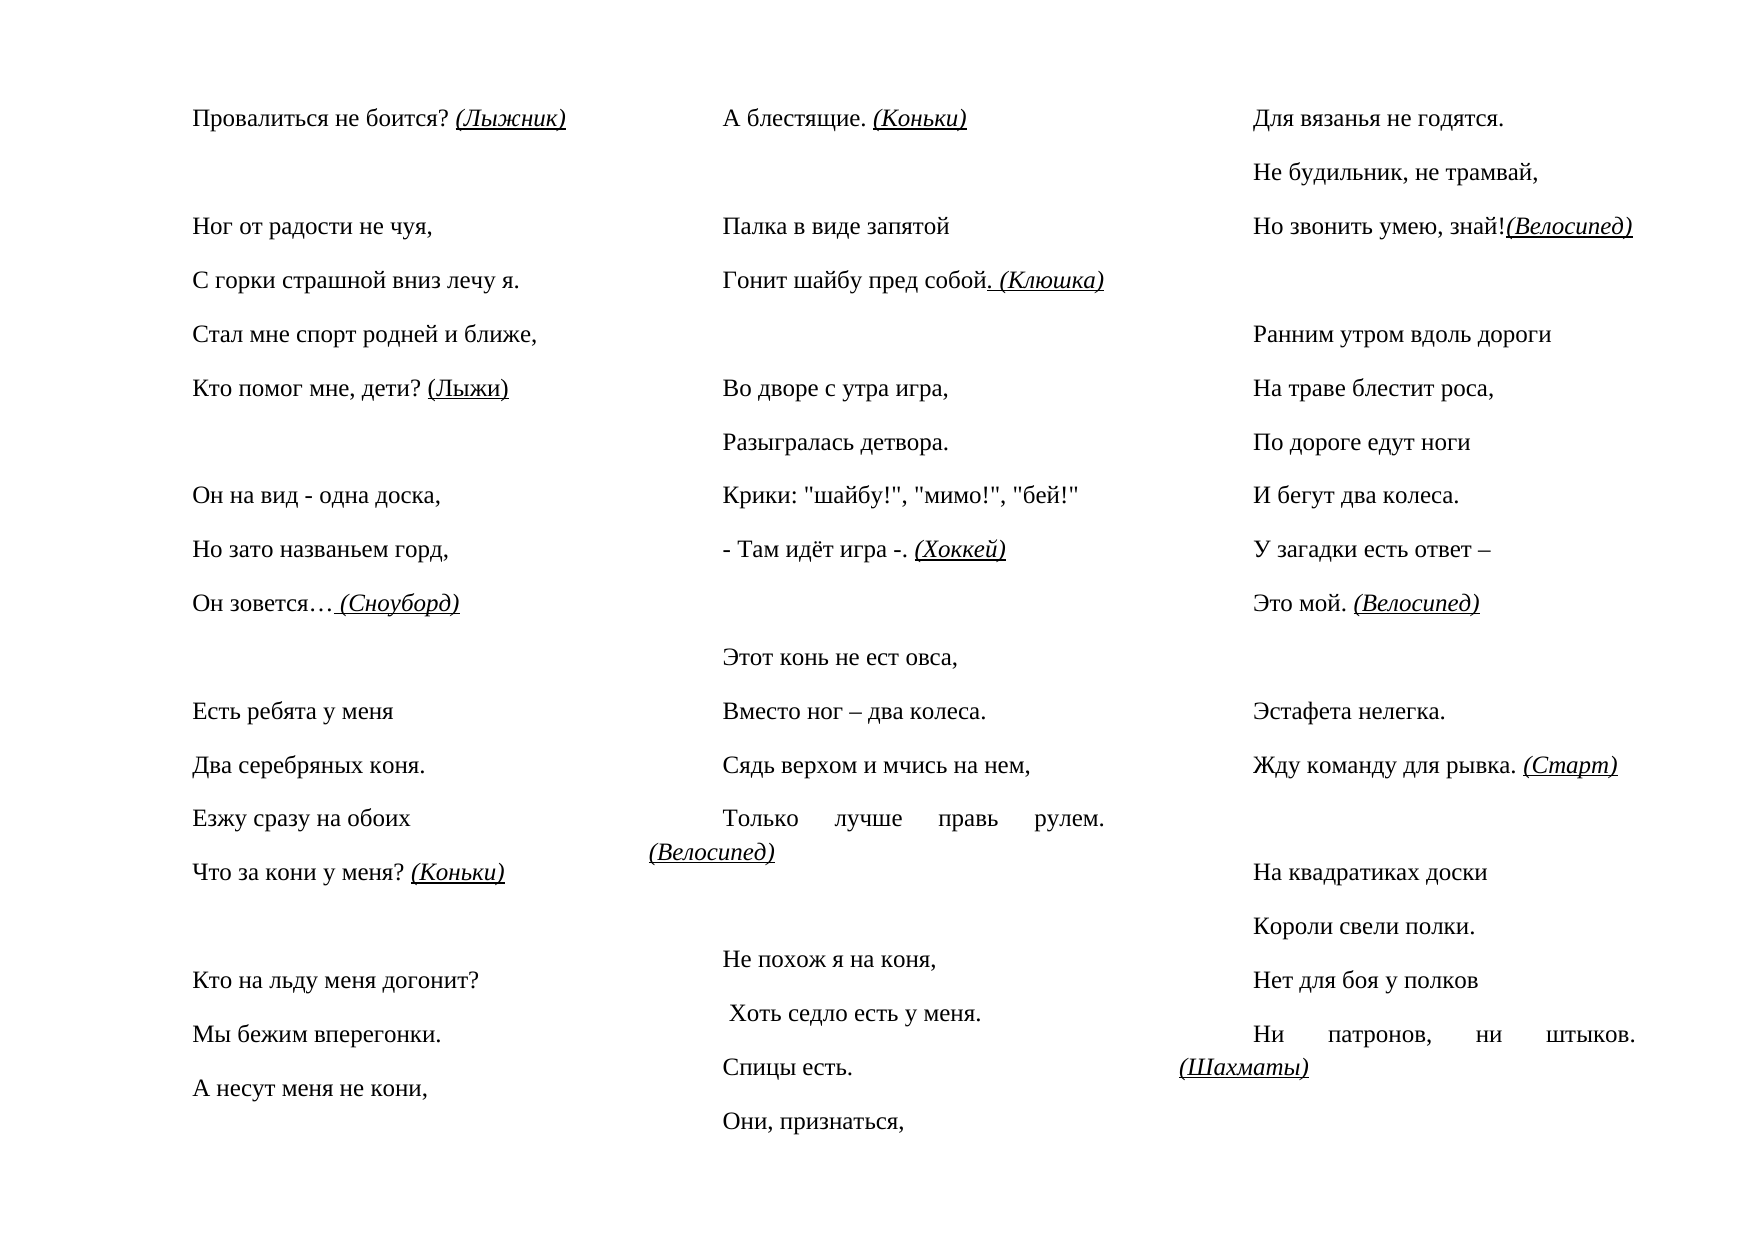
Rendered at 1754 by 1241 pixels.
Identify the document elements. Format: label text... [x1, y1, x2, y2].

text - Там идёт игра -. (Хоккей) [648, 534, 1105, 563]
text Не будильник, не трамвай, [1179, 157, 1636, 186]
text Разыгралась детвора. [648, 427, 1105, 455]
text Но зато названьем горд, [118, 534, 575, 563]
text С горки страшной вниз лечу я. [118, 265, 575, 294]
text Только лучше правь рулем. (Велосипед) [648, 803, 1105, 865]
text Во дворе с утра игра, [648, 373, 1105, 401]
text На квадратиках доски [1179, 857, 1636, 886]
text Сядь верхом и мчись на нем, [648, 750, 1105, 778]
text Но звонить умею, знай!(Велосипед) [1179, 211, 1636, 240]
text Короли свели полки. [1179, 911, 1636, 940]
text Ног от радости не чуя, [118, 211, 575, 240]
text Есть ребята у меня [118, 696, 575, 724]
text А несут меня не кони, [118, 1073, 575, 1102]
text Мы бежим вперегонки. [118, 1019, 575, 1048]
text Он на вид - одна доска, [118, 480, 575, 509]
text Езжу сразу на обоих [118, 803, 575, 832]
text Ранним утром вдоль дороги [1179, 319, 1636, 348]
text Спицы есть. [648, 1052, 1105, 1081]
text Что за кони у меня? (Коньки) [118, 857, 575, 886]
text На траве блестит роса, [1179, 373, 1636, 401]
text Стал мне спорт родней и ближе, [118, 319, 575, 348]
text Хоть седло есть у меня. [648, 998, 1105, 1027]
text Кто на льду меня догонит? [118, 965, 575, 994]
text Ни патронов, ни штыков. (Шахматы) [1179, 1019, 1636, 1081]
text Вместо ног – два колеса. [648, 696, 1105, 724]
text Крики: "шайбу!", "мимо!", "бей!" [648, 480, 1105, 509]
text Они, признаться, [648, 1106, 1105, 1134]
text Палка в виде запятой [648, 211, 1105, 240]
text И бегут два колеса. [1179, 480, 1636, 509]
text Для вязанья не годятся. [1179, 103, 1636, 132]
text Эстафета нелегка. [1179, 696, 1636, 724]
text Гонит шайбу пред собой. (Клюшка) [648, 265, 1105, 294]
text Это мой. (Велосипед) [1179, 588, 1636, 617]
text Кто помог мне, дети? (Лыжи) [118, 373, 575, 401]
text У загадки есть ответ – [1179, 534, 1636, 563]
text Два серебряных коня. [118, 750, 575, 778]
text Провалиться не боится? (Лыжник) [118, 103, 575, 132]
text Не похож я на коня, [648, 944, 1105, 973]
text По дороге едут ноги [1179, 427, 1636, 455]
text А блестящие. (Коньки) [648, 103, 1105, 132]
text Этот конь не ест овса, [648, 642, 1105, 671]
text Нет для боя у полков [1179, 965, 1636, 994]
text Жду команду для рывка. (Старт) [1179, 750, 1636, 778]
text Он зовется… (Сноуборд) [118, 588, 575, 617]
